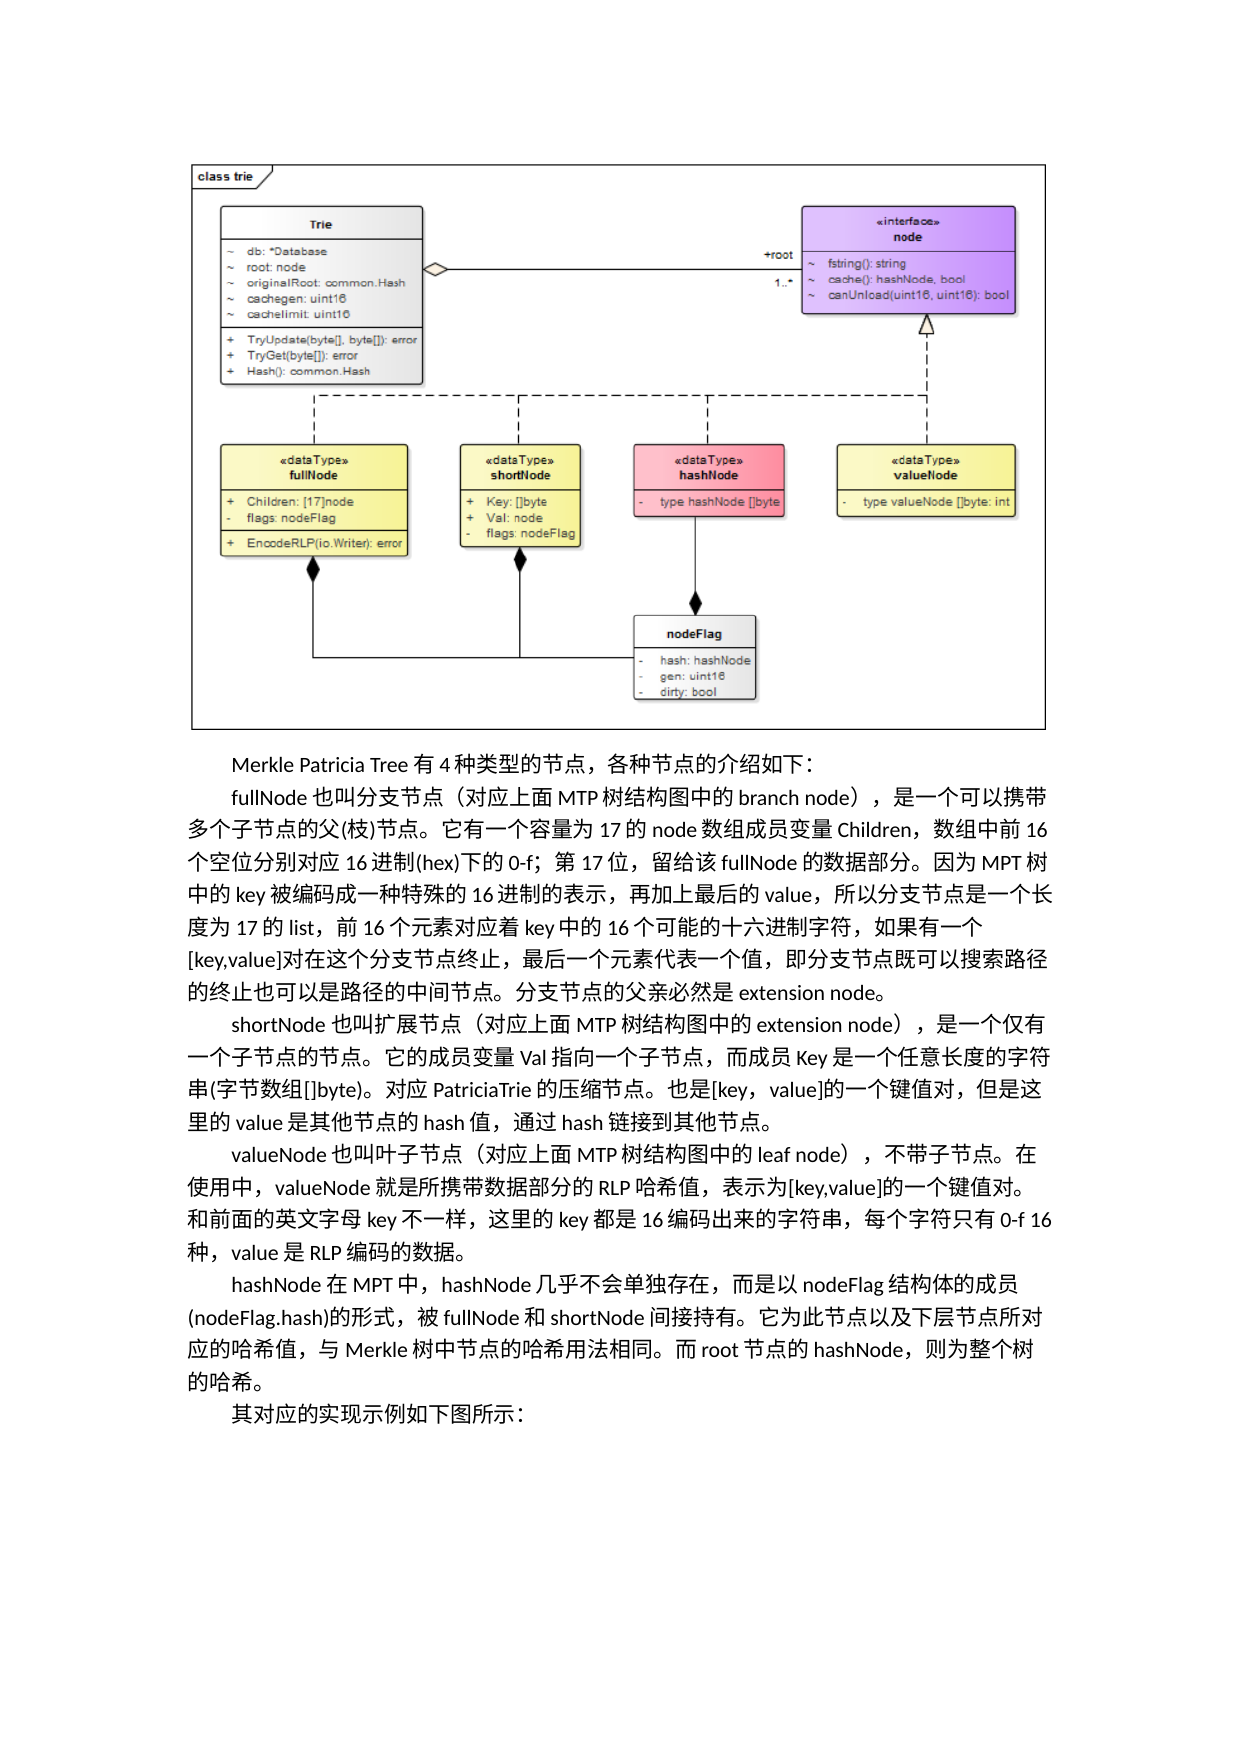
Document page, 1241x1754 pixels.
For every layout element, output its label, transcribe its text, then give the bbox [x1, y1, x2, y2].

list fullNode 也叫分支节点（对应上面MTP树结构图中的branch node），是一个可以携带多个子节点的父(枝)节点。它有一个容量为17的node数组成员变量Children，数组中前16个空位分别对应16进制(hex)下的0-f；第17位，留给该fullNode的数据部分。因为MPT树中的key被编码成一种特殊的16进制的表示，再加上最后的value，所以分支节点是一个长度为17的list，前16个元素对应着key中的16个可能的十六进制字符，如果有一个[key,value]对在这个分支节点终止，最后一个元素代表一个值，即分支节点既可以搜索路径的终止也可以是路径的中间节点。分支节点的父亲必然是extension node。 [187, 779, 1053, 1007]
picture [187, 162, 1053, 737]
list Merkle Patricia Tree有4种类型的节点，各种节点的介绍如下： [187, 747, 1053, 779]
list 其对应的实现示例如下图所示： [187, 1397, 1053, 1429]
list valueNode 也叫叶子节点（对应上面MTP树结构图中的leaf node），不带子节点。在使用中，valueNode就是所携带数据部分的RLP哈希值，表示为[key,value]的一个键值对。和前面的英文字母key不一样，这里的key都是16编码出来的字符串，每个字符只有0-f 16种，value是RLP编码的数据。 [187, 1137, 1053, 1267]
list hashNode 在MPT中，hashNode几乎不会单独存在，而是以nodeFlag结构体的成员(nodeFlag.hash)的形式，被fullNode和shortNode间接持有。它为此节点以及下层节点所对应的哈希值，与Merkle树中节点的哈希用法相同。而root节点的hashNode，则为整个树的哈希。 [187, 1267, 1053, 1397]
list shortNode 也叫扩展节点（对应上面MTP树结构图中的extension node），是一个仅有一个子节点的节点。它的成员变量Val指向一个子节点，而成员Key是一个任意长度的字符串(字节数组[]byte)。对应PatriciaTrie的压缩节点。也是[key，value]的一个键值对，但是这里的value是其他节点的hash值，通过hash链接到其他节点。 [187, 1007, 1053, 1137]
